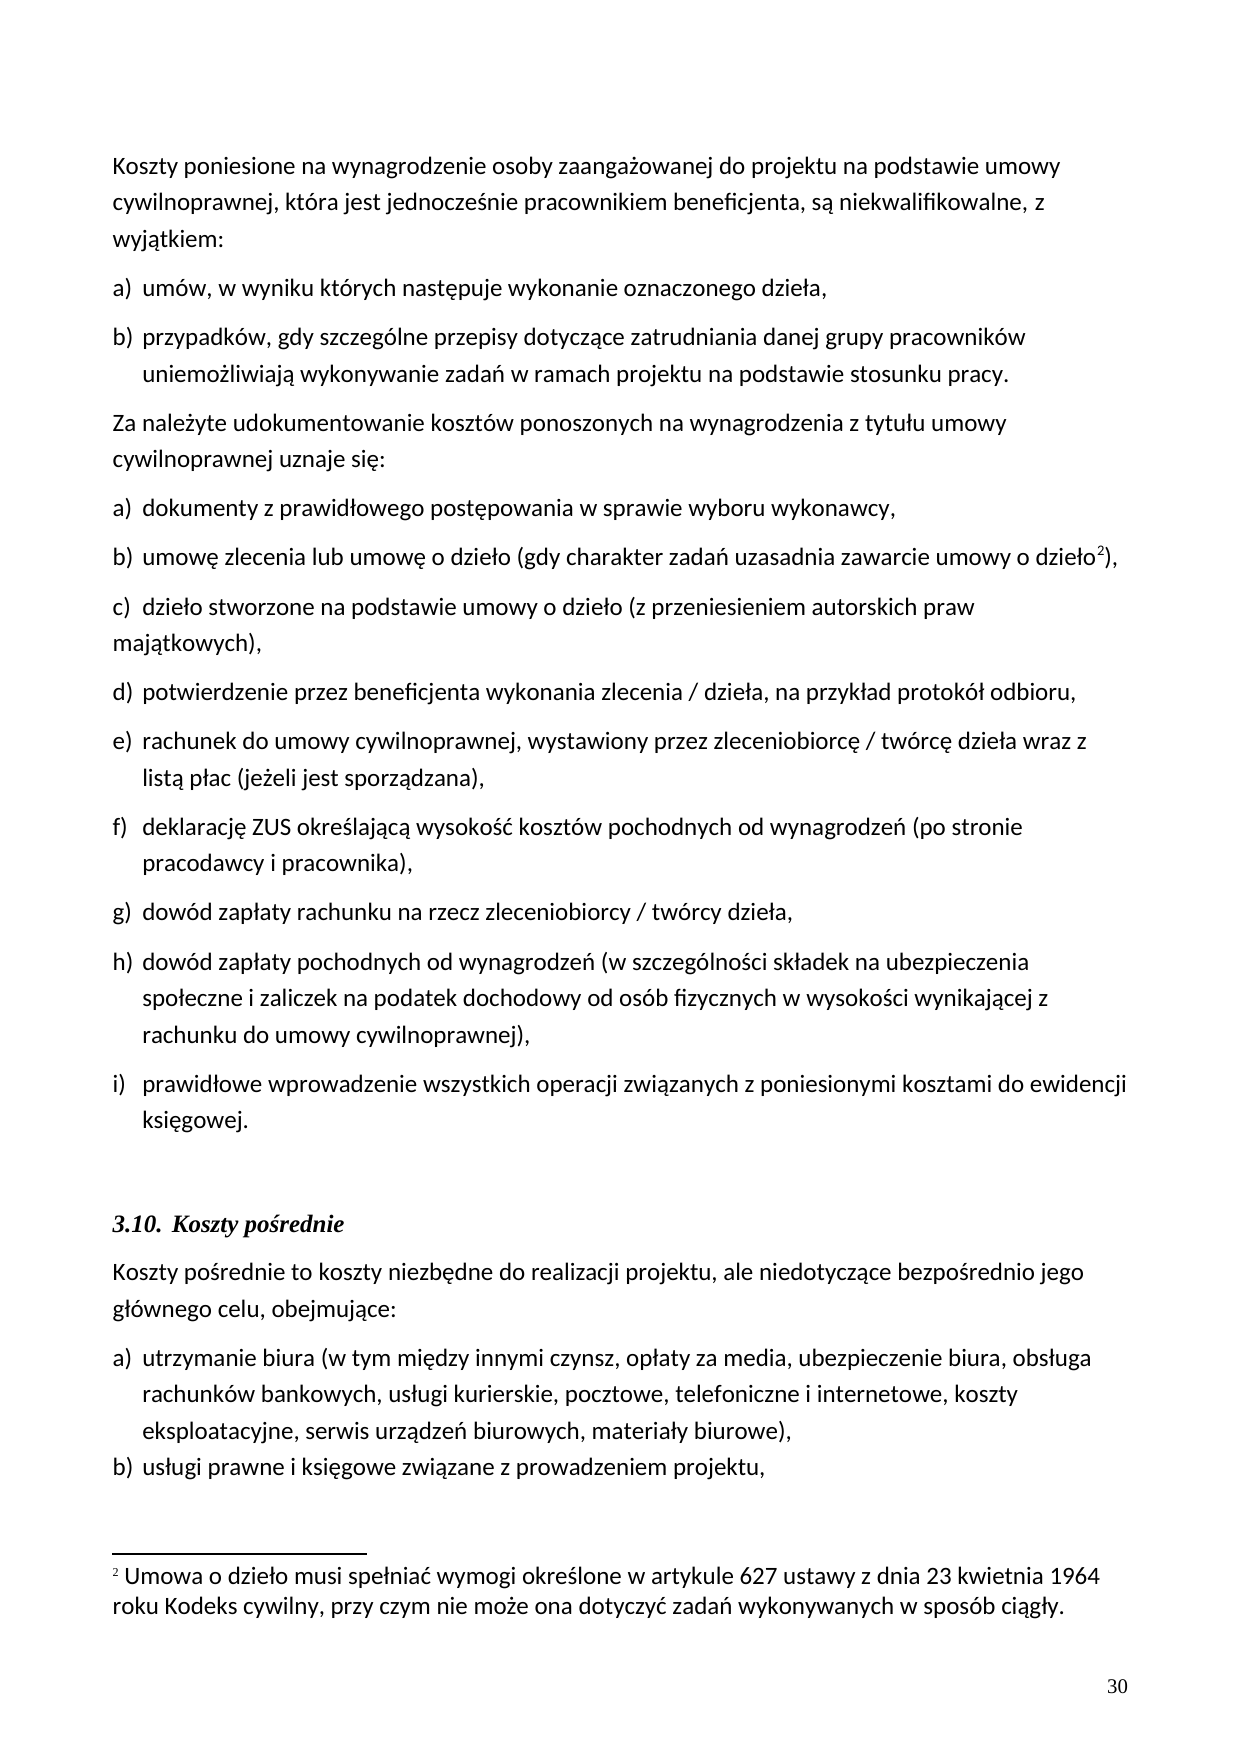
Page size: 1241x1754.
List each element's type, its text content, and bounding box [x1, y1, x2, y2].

list utrzymanie biura (w tym między innymi czynsz, opłaty za media, ubezpieczenie biura, obsługa rachunków bankowych, usługi kurierskie, pocztowe, telefoniczne i internetowe, koszty eksploatacyjne, serwis urządzeń biurowych, materiały biurowe), [112, 1342, 1128, 1446]
list przypadków, gdy szczególne przepisy dotyczące zatrudniania danej grupy pracowników uniemożliwiają wykonywanie zadań w ramach projektu na podstawie stosunku pracy. [112, 321, 1128, 388]
list dowód zapłaty pochodnych od wynagrodzeń (w szczególności składek na ubezpieczenia społeczne i zaliczek na podatek dochodowy od osób fizycznych w wysokości wynikającej z rachunku do umowy cywilnoprawnej), [112, 946, 1128, 1049]
list deklarację ZUS określającą wysokość kosztów pochodnych od wynagrodzeń (po stronie pracodawcy i pracownika), [112, 811, 1128, 878]
list dzieło stworzone na podstawie umowy o dzieło (z przeniesieniem autorskich praw majątkowych), [112, 591, 1128, 658]
text Koszty pośrednie to koszty niezbędne do realizacji projektu, ale niedotyczące bezpośrednio jego głównego celu, obejmujące: [112, 1256, 1128, 1323]
list potwierdzenie przez beneficjenta wykonania zlecenia / dzieła, na przykład protokół odbioru, [112, 676, 1128, 707]
list rachunek do umowy cywilnoprawnej, wystawiony przez zleceniobiorcę / twórcę dzieła wraz z listą płac (jeżeli jest sporządzana), [112, 725, 1128, 792]
text Za należyte udokumentowanie kosztów ponoszonych na wynagrodzenia z tytułu umowy cywilnoprawnej uznaje się: [112, 407, 1128, 474]
list dokumenty z prawidłowego postępowania w sprawie wyboru wykonawcy, [112, 492, 1128, 523]
list prawidłowe wprowadzenie wszystkich operacji związanych z poniesionymi kosztami do ewidencji księgowej. [112, 1068, 1128, 1135]
list dowód zapłaty rachunku na rzecz zleceniobiorcy / twórcy dzieła, [112, 897, 1128, 927]
subtitle Koszty pośrednie [112, 1209, 1128, 1238]
list umowę zlecenia lub umowę o dzieło (gdy charakter zadań uzasadnia zawarcie umowy o dzieło), [112, 542, 1128, 572]
list usługi prawne i księgowe związane z prowadzeniem projektu, [112, 1452, 1128, 1482]
text Koszty poniesione na wynagrodzenie osoby zaangażowanej do projektu na podstawie umowy cywilnoprawnej, która jest jednocześnie pracownikiem beneficjenta, są niekwalifikowalne, z wyjątkiem: [112, 150, 1128, 254]
list umów, w wyniku których następuje wykonanie oznaczonego dzieła, [112, 272, 1128, 303]
